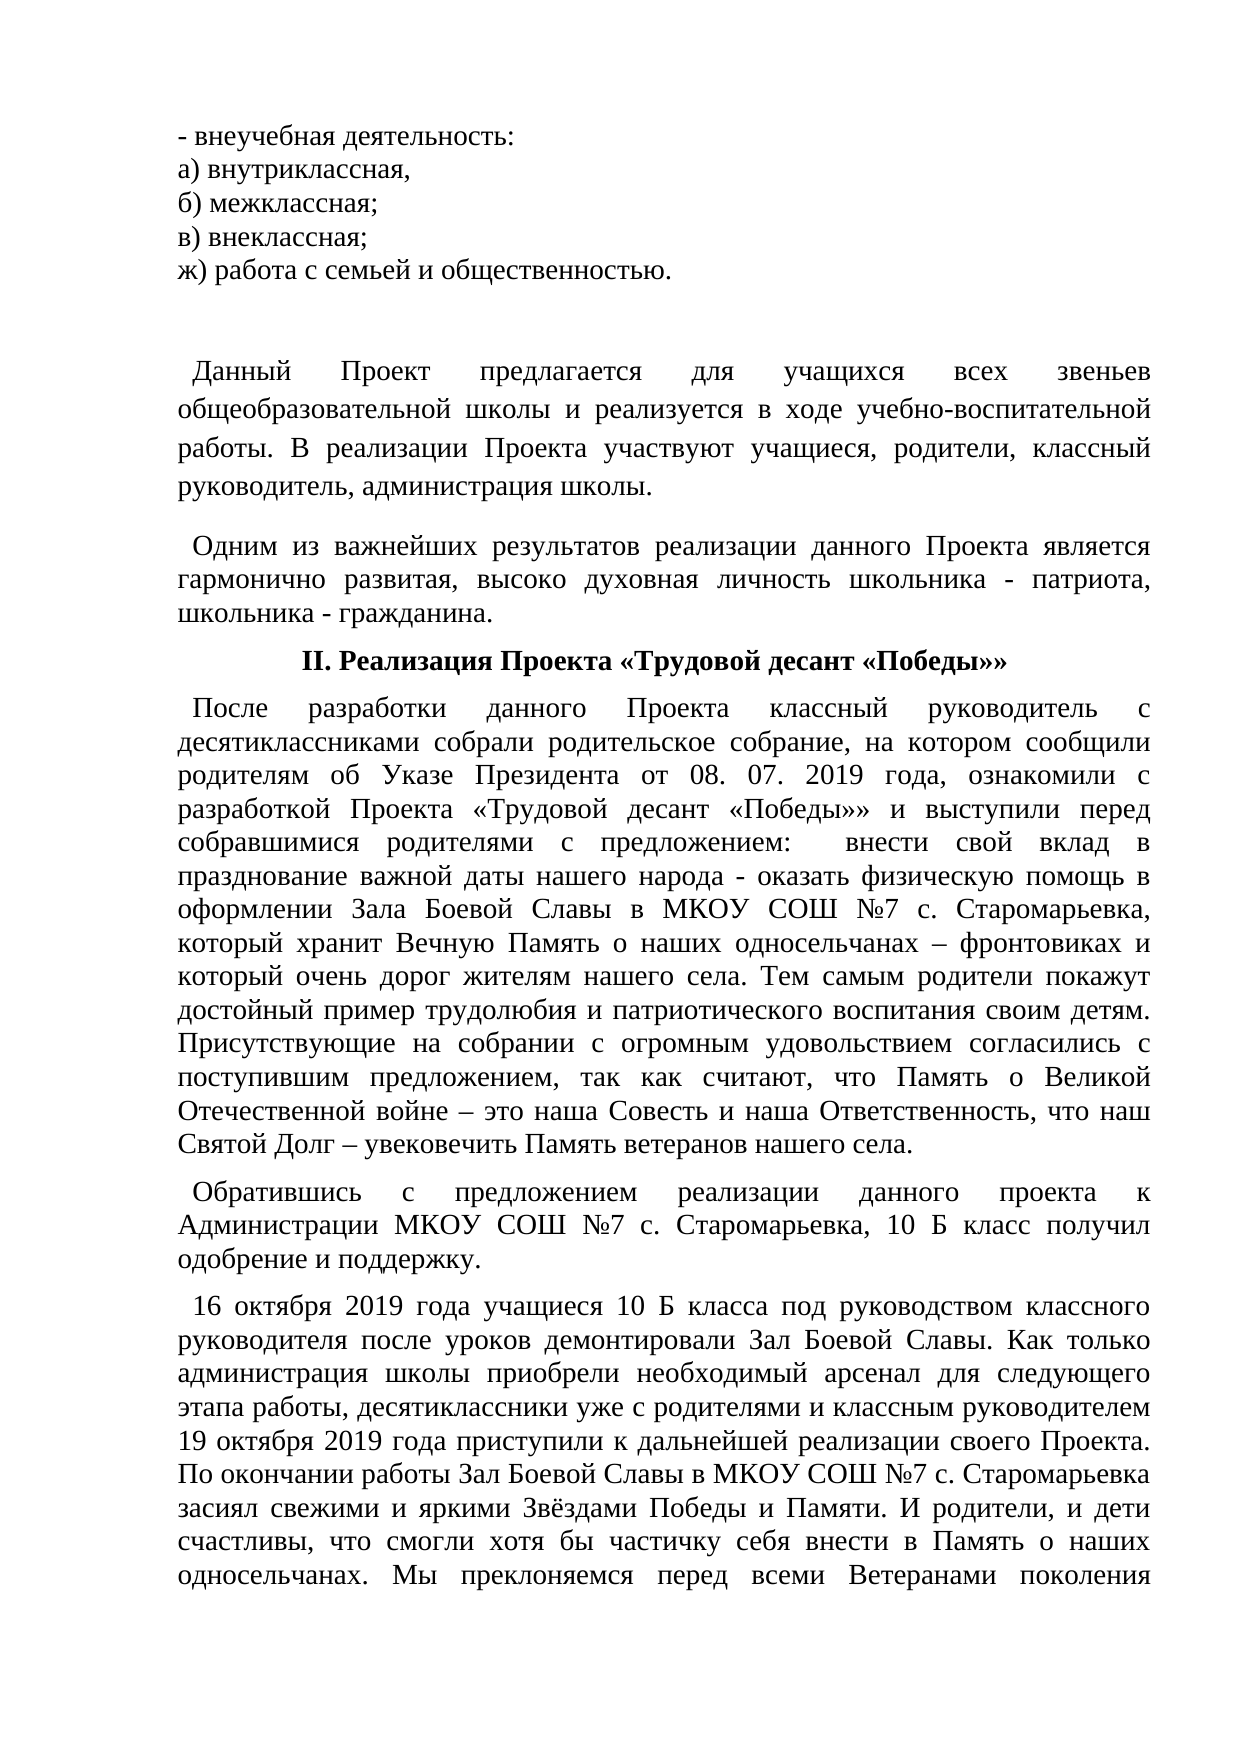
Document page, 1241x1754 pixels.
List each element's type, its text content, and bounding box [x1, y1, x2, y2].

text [177, 1288, 1152, 1590]
list Данный Проект предлагается для учащихся всех звеньев общеобразовательной школы и реализуется в ходе учебно-воспитательной работы. В реализации Проекта участвуют учащиеся, родители, классный руководитель, администрация школы. [177, 353, 1152, 391]
text Обратившись с предложением реализации данного проекта к Администрации МКОУ СОШ №7 с. Старомарьевка, 10 Б класс получил одобрение и поддержку. [177, 1174, 1152, 1274]
text II. Реализация Проекта «Трудовой десант «Победы»» [177, 643, 1152, 676]
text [177, 118, 1152, 286]
text Одним из важнейших результатов реализации данного Проекта является гармонично развитая, высоко духовная личность школьника - патриота, школьника - гражданина. [177, 528, 1152, 628]
text После разработки данного Проекта классный руководитель с десятиклассниками собрали родительское собрание, на котором сообщили родителям об Указе Президента от 08. 07. 2019 года, ознакомили с разработкой Проекта «Трудовой десант «Победы»» и выступили перед собравшимися родителями с предложением: внести свой вклад в празднование важной даты нашего народа - оказать физическую помощь в оформлении Зала Боевой Славы в МКОУ СОШ №7 с. Старомарьевка, который хранит Вечную Память о наших односельчанах – фронтовиках и который очень дорог жителям нашего села. Тем самым родители покажут достойный пример трудолюбия и патриотического воспитания своим детям. Присутствующие на собрании с огромным удовольствием согласились с поступившим предложением, так как считают, что Память о Великой Отечественной войне – это наша Совесть и наша Ответственность, что наш Святой Долг – увековечить Память ветеранов нашего села. [177, 690, 1152, 1160]
list Данный Проект предлагается для учащихся всех звеньев общеобразовательной школы и реализуется в ходе учебно-воспитательной работы. В реализации Проекта участвуют учащиеся, родители, классный руководитель, администрация школы. [177, 463, 1152, 502]
